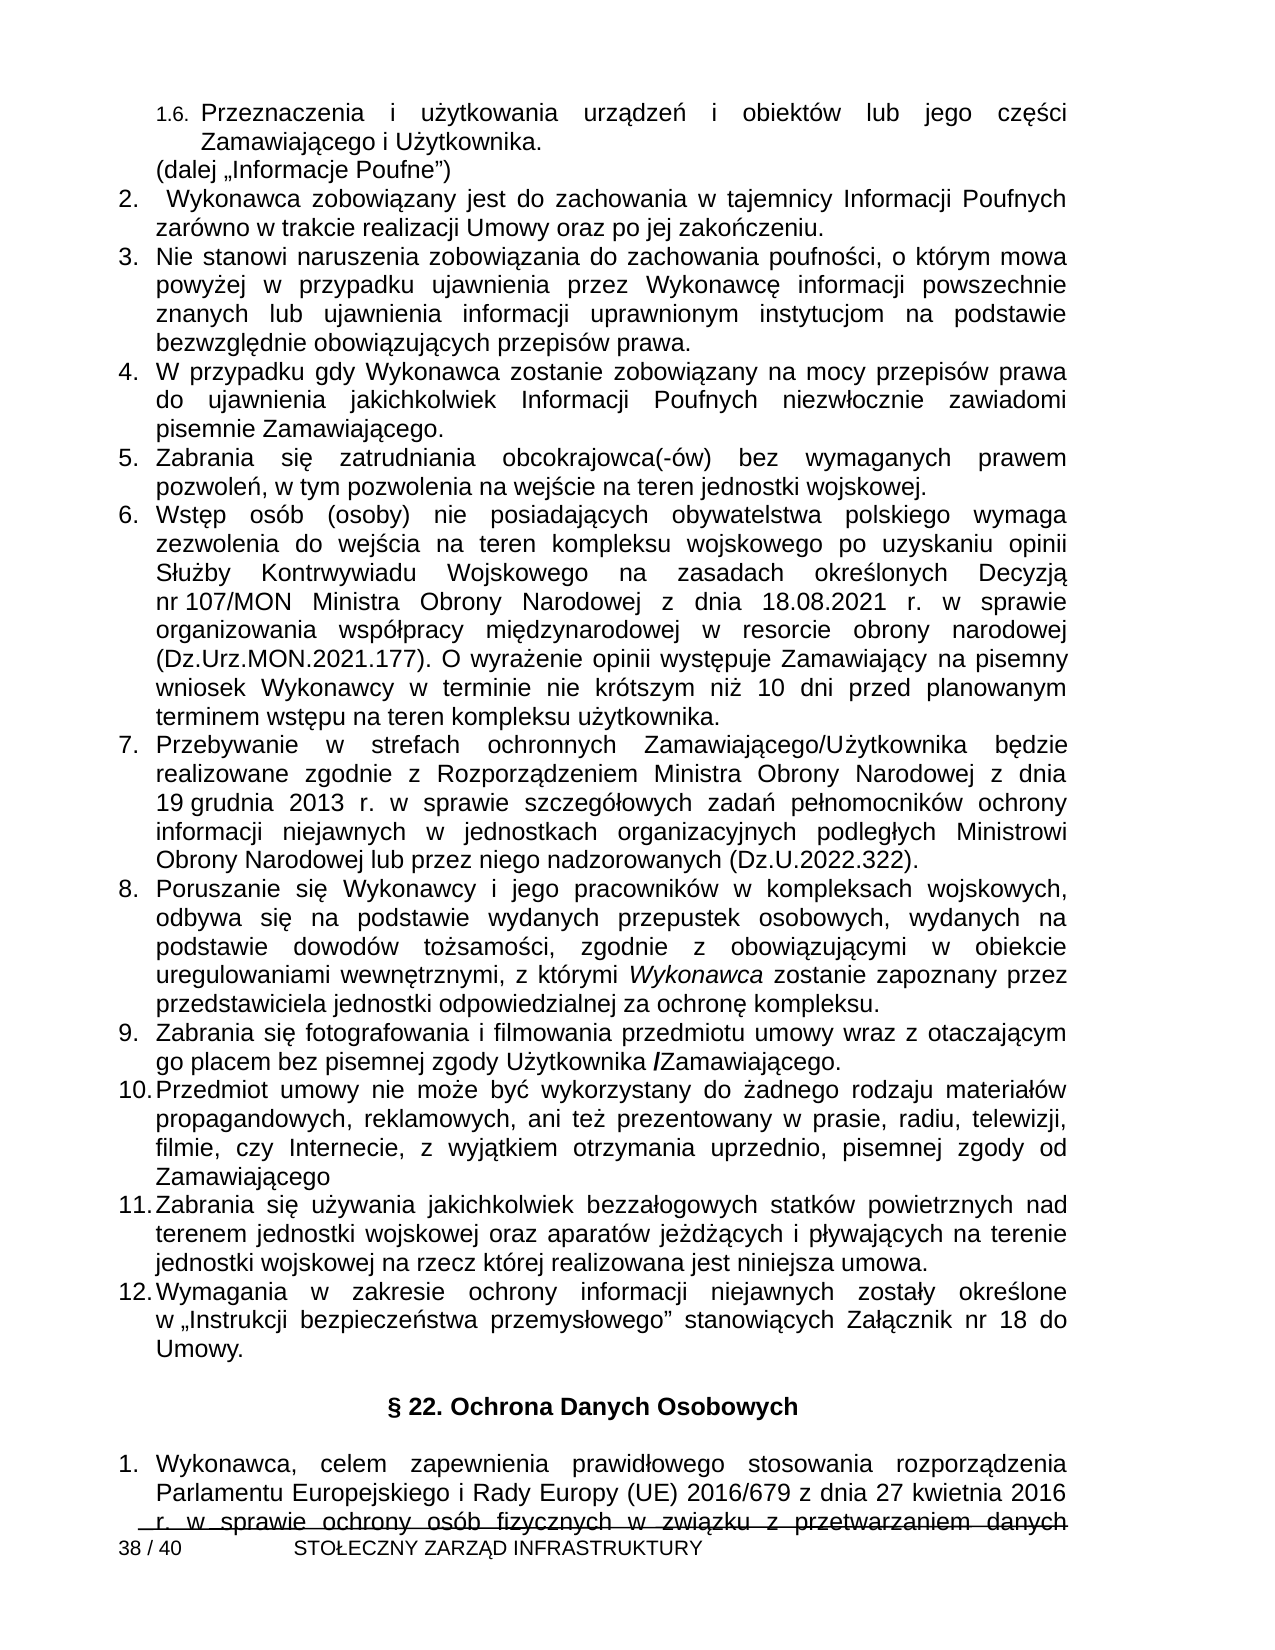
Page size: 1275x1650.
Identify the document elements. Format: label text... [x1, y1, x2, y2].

list Wykonawca zobowiązany jest do zachowania w tajemnicy Informacji Poufnych zarówno w trakcie realizacji Umowy oraz po jej zakończeniu. [118, 184, 1068, 242]
list (dalej „Informacje Poufne”) [156, 155, 1068, 184]
list Wymagania w zakresie ochrony informacji niejawnych zostały określone w „Instrukcji bezpieczeństwa przemysłowego” stanowiących Załącznik nr 18 do Umowy. [118, 1277, 1068, 1363]
list Zabrania się zatrudniania obcokrajowca(-ów) bez wymaganych prawem pozwoleń, w tym pozwolenia na wejście na teren jednostki wojskowej. [118, 443, 1068, 500]
text § 22. Ochrona Danych Osobowych [118, 1392, 1068, 1420]
list W przypadku gdy Wykonawca zostanie zobowiązany na mocy przepisów prawa do ujawnienia jakichkolwiek Informacji Poufnych niezwłocznie zawiadomi pisemnie Zamawiającego. [118, 357, 1068, 443]
list Zabrania się fotografowania i filmowania przedmiotu umowy wraz z otaczającym go placem bez pisemnej zgody Użytkownika /Zamawiającego. [118, 1018, 1068, 1075]
list Zabrania się używania jakichkolwiek bezzałogowych statków powietrznych nad terenem jednostki wojskowej oraz aparatów jeżdżących i pływających na terenie jednostki wojskowej na rzecz której realizowana jest niniejsza umowa. [118, 1190, 1068, 1277]
list Poruszanie się Wykonawcy i jego pracowników w kompleksach wojskowych, odbywa się na podstawie wydanych przepustek osobowych, wydanych na podstawie dowodów tożsamości, zgodnie z obowiązującymi w obiekcie uregulowaniami wewnętrznymi, z którymi Wykonawca zostanie zapoznany przez przedstawiciela jednostki odpowiedzialnej za ochronę kompleksu. [118, 874, 1068, 1018]
list Nie stanowi naruszenia zobowiązania do zachowania poufności, o którym mowa powyżej w przypadku ujawnienia przez Wykonawcę informacji powszechnie znanych lub ujawnienia informacji uprawnionym instytucjom na podstawie bezwzględnie obowiązujących przepisów prawa. [118, 242, 1068, 357]
list Wstęp osób (osoby) nie posiadających obywatelstwa polskiego wymaga zezwolenia do wejścia na teren kompleksu wojskowego po uzyskaniu opinii Służby Kontrwywiadu Wojskowego na zasadach określonych Decyzją nr 107/MON Ministra Obrony Narodowej z dnia 18.08.2021 r. w sprawie organizowania współpracy międzynarodowej w resorcie obrony narodowej (Dz.Urz.MON.2021.177). O wyrażenie opinii występuje Zamawiający na pisemny wniosek Wykonawcy w terminie nie krótszym niż 10 dni przed planowanym terminem wstępu na teren kompleksu użytkownika. [118, 500, 1068, 730]
list Przedmiot umowy nie może być wykorzystany do żadnego rodzaju materiałów propagandowych, reklamowych, ani też prezentowany w prasie, radiu, telewizji, filmie, czy Internecie, z wyjątkiem otrzymania uprzednio, pisemnej zgody od Zamawiającego [118, 1075, 1068, 1190]
list Przeznaczenia i użytkowania urządzeń i obiektów lub jego części Zamawiającego i Użytkownika. [156, 98, 1068, 155]
list Przebywanie w strefach ochronnych Zamawiającego/Użytkownika będzie realizowane zgodnie z Rozporządzeniem Ministra Obrony Narodowej z dnia 19 grudnia 2013 r. w sprawie szczegółowych zadań pełnomocników ochrony informacji niejawnych w jednostkach organizacyjnych podległych Ministrowi Obrony Narodowej lub przez niego nadzorowanych (Dz.U.2022.322). [118, 730, 1068, 874]
